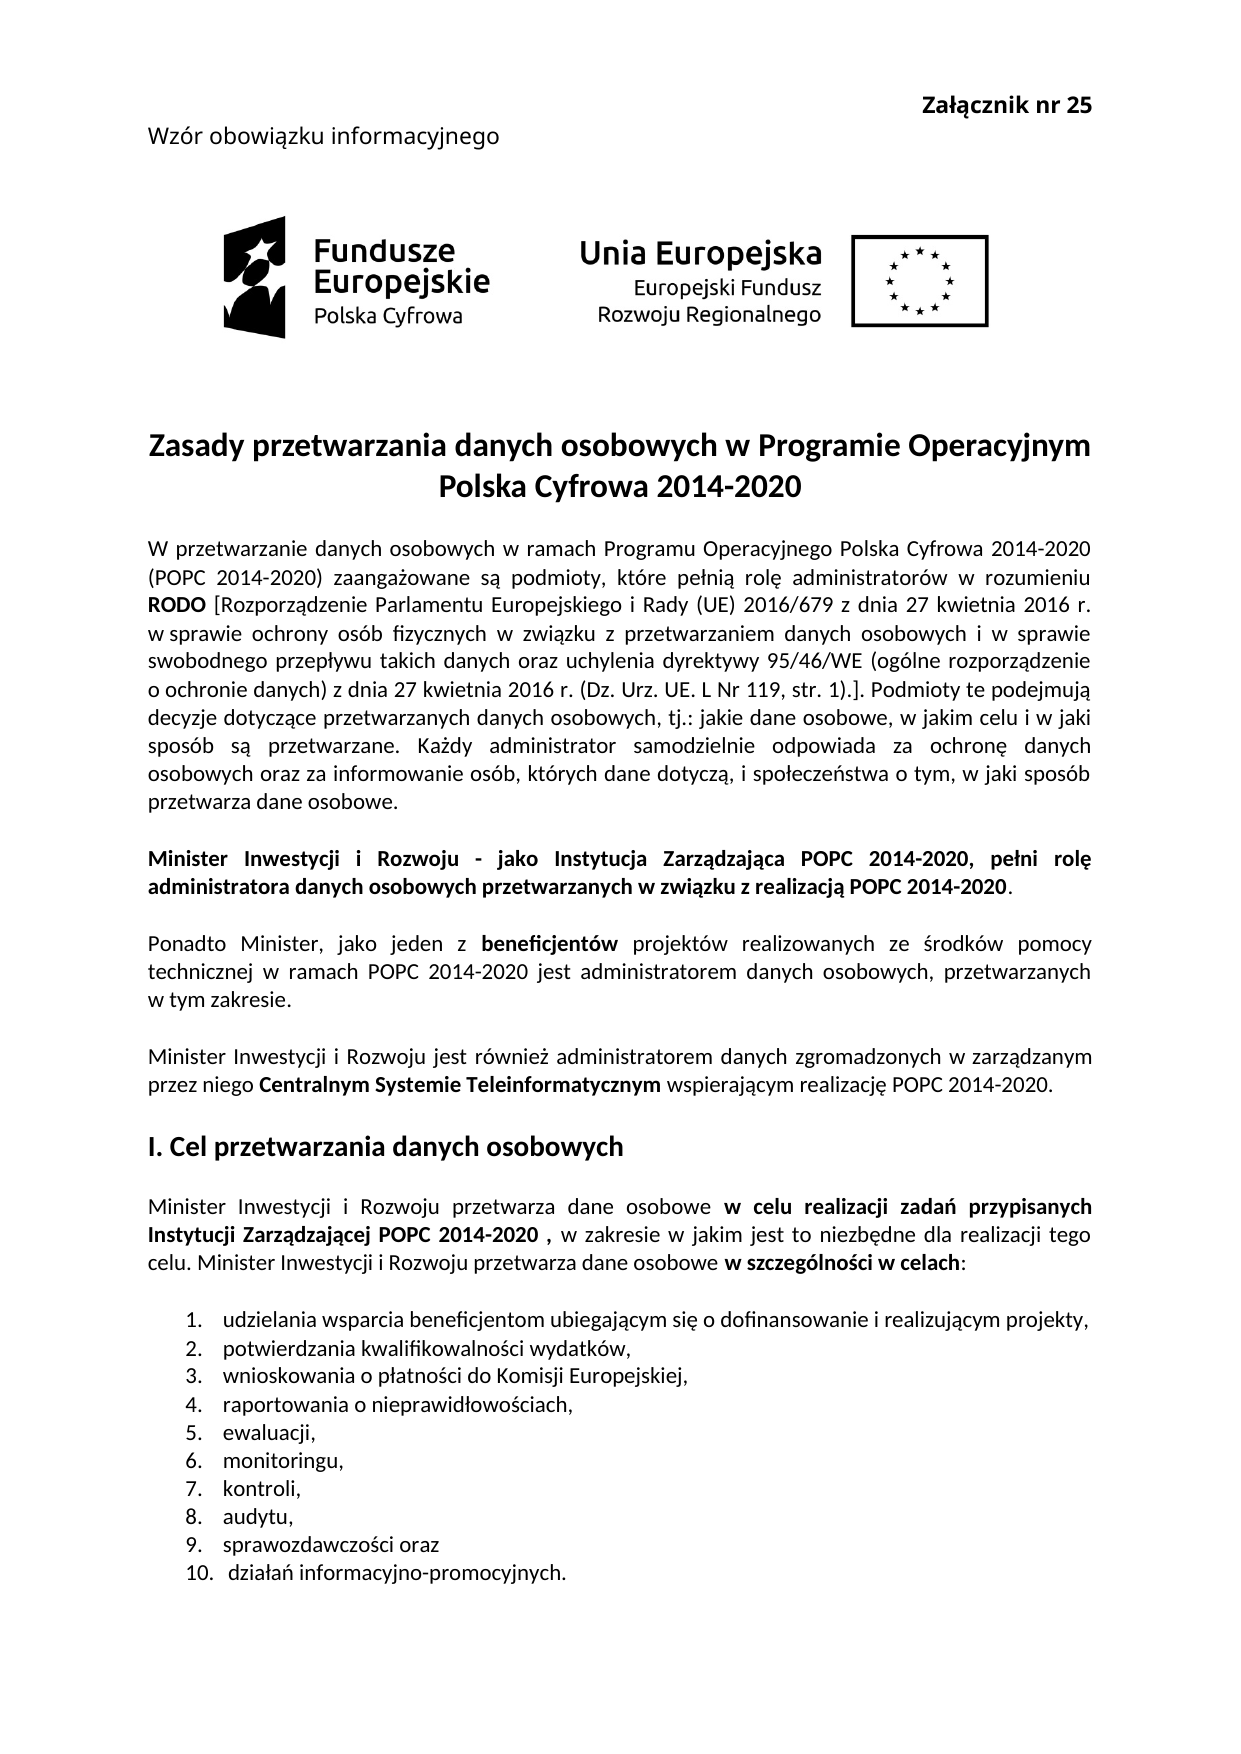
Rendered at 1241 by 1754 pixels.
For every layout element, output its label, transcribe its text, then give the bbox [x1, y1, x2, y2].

list potwierdzania kwalifikowalności wydatków, [185, 1334, 1093, 1362]
list udzielania wsparcia beneficjentom ubiegającym się o dofinansowanie i realizującym projekty, [185, 1306, 1093, 1334]
list audytu, [185, 1502, 1093, 1530]
list raportowania o nieprawidłowościach, [185, 1390, 1093, 1418]
list monitoringu, [185, 1446, 1093, 1474]
text Ponadto Minister, jako jeden z beneficjentów projektów realizowanych ze środków pomocy technicznej w ramach POPC 2014-2020 jest administratorem danych osobowych, przetwarzanych w tym zakresie. [148, 929, 1093, 1013]
text Minister Inwestycji i Rozwoju przetwarza dane osobowe w celu realizacji zadań przypisanych Instytucji Zarządzającej POPC 2014-2020 , w zakresie w jakim jest to niezbędne dla realizacji tego celu. Minister Inwestycji i Rozwoju przetwarza dane osobowe w szczególności w celach: [148, 1192, 1093, 1276]
list kontroli, [185, 1474, 1093, 1502]
text Zasady przetwarzania danych osobowych w Programie Operacyjnym Polska Cyfrowa 2014-2020 [148, 424, 1093, 505]
text Wzór obowiązku informacyjnego [148, 120, 1093, 151]
picture [193, 185, 1018, 369]
text Załącznik nr 25 [148, 89, 1093, 120]
text Minister Inwestycji i Rozwoju jest również administratorem danych zgromadzonych w zarządzanym przez niego Centralnym Systemie Teleinformatycznym wspierającym realizację POPC 2014-2020. [148, 1042, 1093, 1098]
text Minister Inwestycji i Rozwoju - jako Instytucja Zarządzająca POPC 2014-2020, pełni rolę administratora danych osobowych przetwarzanych w związku z realizacją POPC 2014-2020. [148, 844, 1093, 900]
list działań informacyjno-promocyjnych. [185, 1558, 1093, 1586]
list wnioskowania o płatności do Komisji Europejskiej, [185, 1362, 1093, 1390]
text I. Cel przetwarzania danych osobowych [148, 1128, 1093, 1163]
text W przetwarzanie danych osobowych w ramach Programu Operacyjnego Polska Cyfrowa 2014-2020 (POPC 2014-2020) zaangażowane są podmioty, które pełnią rolę administratorów w rozumieniu RODO [Rozporządzenie Parlamentu Europejskiego i Rady (UE) 2016/679 z dnia 27 kwietnia 2016 r. w sprawie ochrony osób fizycznych w związku z przetwarzaniem danych osobowych i w sprawie swobodnego przepływu takich danych oraz uchylenia dyrektywy 95/46/WE (ogólne rozporządzenie o ochronie danych) z dnia 27 kwietnia 2016 r. (Dz. Urz. UE. L Nr 119, str. 1).]. Podmioty te podejmują decyzje dotyczące przetwarzanych danych osobowych, tj.: jakie dane osobowe, w jakim celu i w jaki sposób są przetwarzane. Każdy administrator samodzielnie odpowiada za ochronę danych osobowych oraz za informowanie osób, których dane dotyczą, i społeczeństwa o tym, w jaki sposób przetwarza dane osobowe. [148, 534, 1093, 815]
list sprawozdawczości oraz [185, 1530, 1093, 1558]
list ewaluacji, [185, 1418, 1093, 1446]
